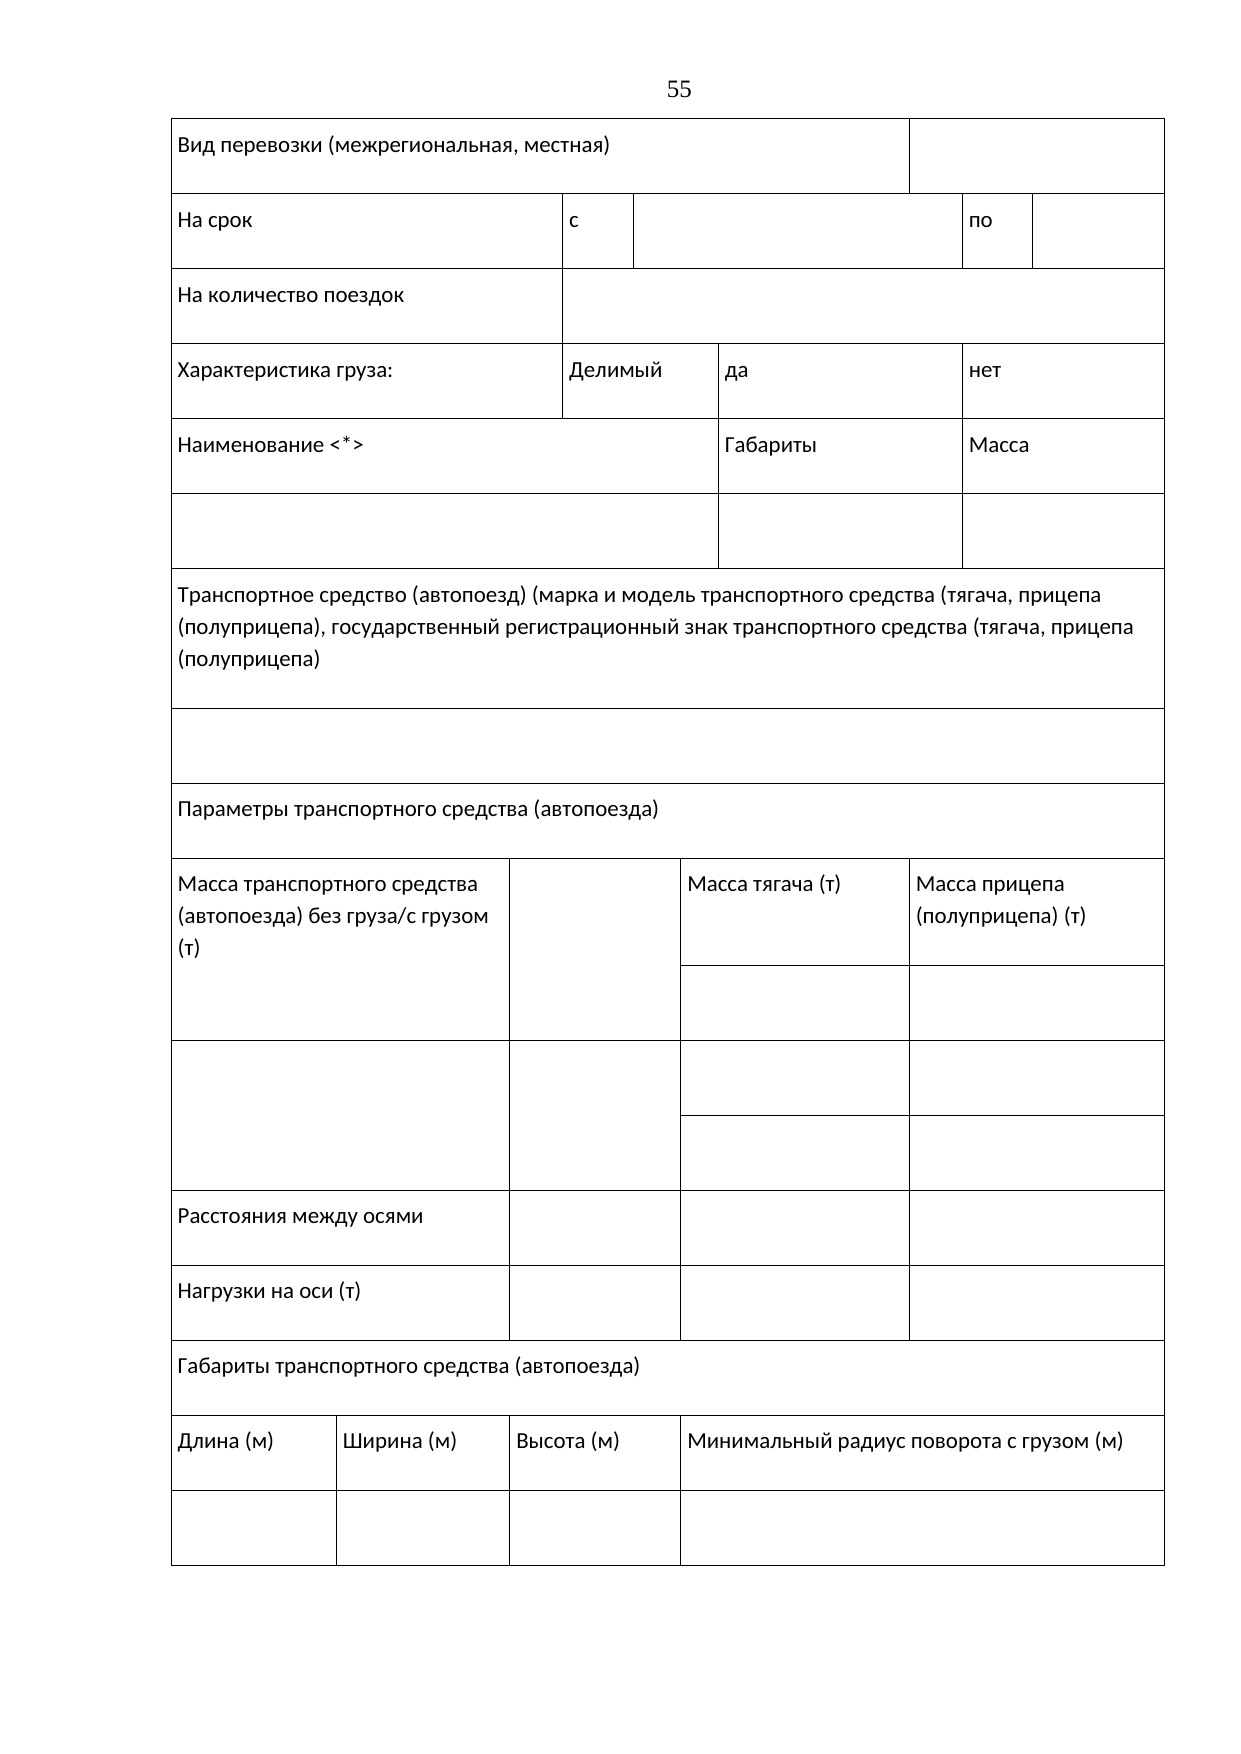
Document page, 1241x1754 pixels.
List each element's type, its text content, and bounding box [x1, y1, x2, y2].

table_cell с [563, 194, 633, 268]
table_cell нет [963, 344, 1164, 418]
table_cell Вид перевозки (межрегиональная, местная) [172, 119, 909, 193]
table_cell Масса [963, 419, 1164, 493]
table_cell [910, 1191, 1164, 1265]
table_cell [910, 1266, 1164, 1340]
table_cell [172, 494, 718, 568]
table_cell [681, 1041, 909, 1115]
table_cell Наименование <*> [172, 419, 718, 493]
table_cell [510, 1491, 680, 1565]
table_cell Масса прицепа (полуприцепа) (т) [910, 859, 1164, 965]
table_cell [681, 1266, 909, 1340]
table_cell Минимальный радиус поворота с грузом (м) [681, 1416, 1164, 1490]
table_cell [910, 966, 1164, 1040]
table_cell [172, 1041, 509, 1190]
table_cell Характеристика груза: [172, 344, 562, 418]
table_cell Транспортное средство (автопоезд) (марка и модель транспортного средства (тягача, прицепа (полуприцепа), государственный регистрационный знак транспортного средства (тягача, прицепа (полуприцепа) [172, 569, 1164, 707]
table_cell по [963, 194, 1032, 268]
table_cell да [719, 344, 962, 418]
table_cell [910, 119, 1164, 193]
table_cell Длина (м) [172, 1416, 336, 1490]
table_cell [963, 494, 1164, 568]
table_cell На срок [172, 194, 562, 268]
table_cell [510, 859, 680, 1040]
table_cell [681, 1491, 1164, 1565]
table_cell Делимый [563, 344, 718, 418]
table_cell [681, 966, 909, 1040]
table_cell Нагрузки на оси (т) [172, 1266, 509, 1340]
table_cell [172, 709, 1164, 782]
table_cell Масса тягача (т) [681, 859, 909, 965]
table_cell Параметры транспортного средства (автопоезда) [172, 784, 1164, 857]
table_cell Габариты транспортного средства (автопоезда) [172, 1341, 1164, 1415]
table_cell Высота (м) [510, 1416, 680, 1490]
table_cell [910, 1041, 1164, 1115]
table_cell [563, 269, 1164, 343]
table_cell Масса транспортного средства (автопоезда) без груза/с грузом (т) [172, 859, 509, 1040]
table_cell [172, 1491, 336, 1565]
table_cell [719, 494, 962, 568]
table_cell [510, 1041, 680, 1190]
table_cell [681, 1116, 909, 1190]
table_cell Расстояния между осями [172, 1191, 509, 1265]
table_cell Ширина (м) [337, 1416, 509, 1490]
table_cell [510, 1266, 680, 1340]
table_cell На количество поездок [172, 269, 562, 343]
table_cell [910, 1116, 1164, 1190]
table_cell [1033, 194, 1164, 268]
table_cell [681, 1191, 909, 1265]
table_cell [634, 194, 962, 268]
table_cell [337, 1491, 509, 1565]
table_cell [510, 1191, 680, 1265]
table_cell Габариты [719, 419, 962, 493]
